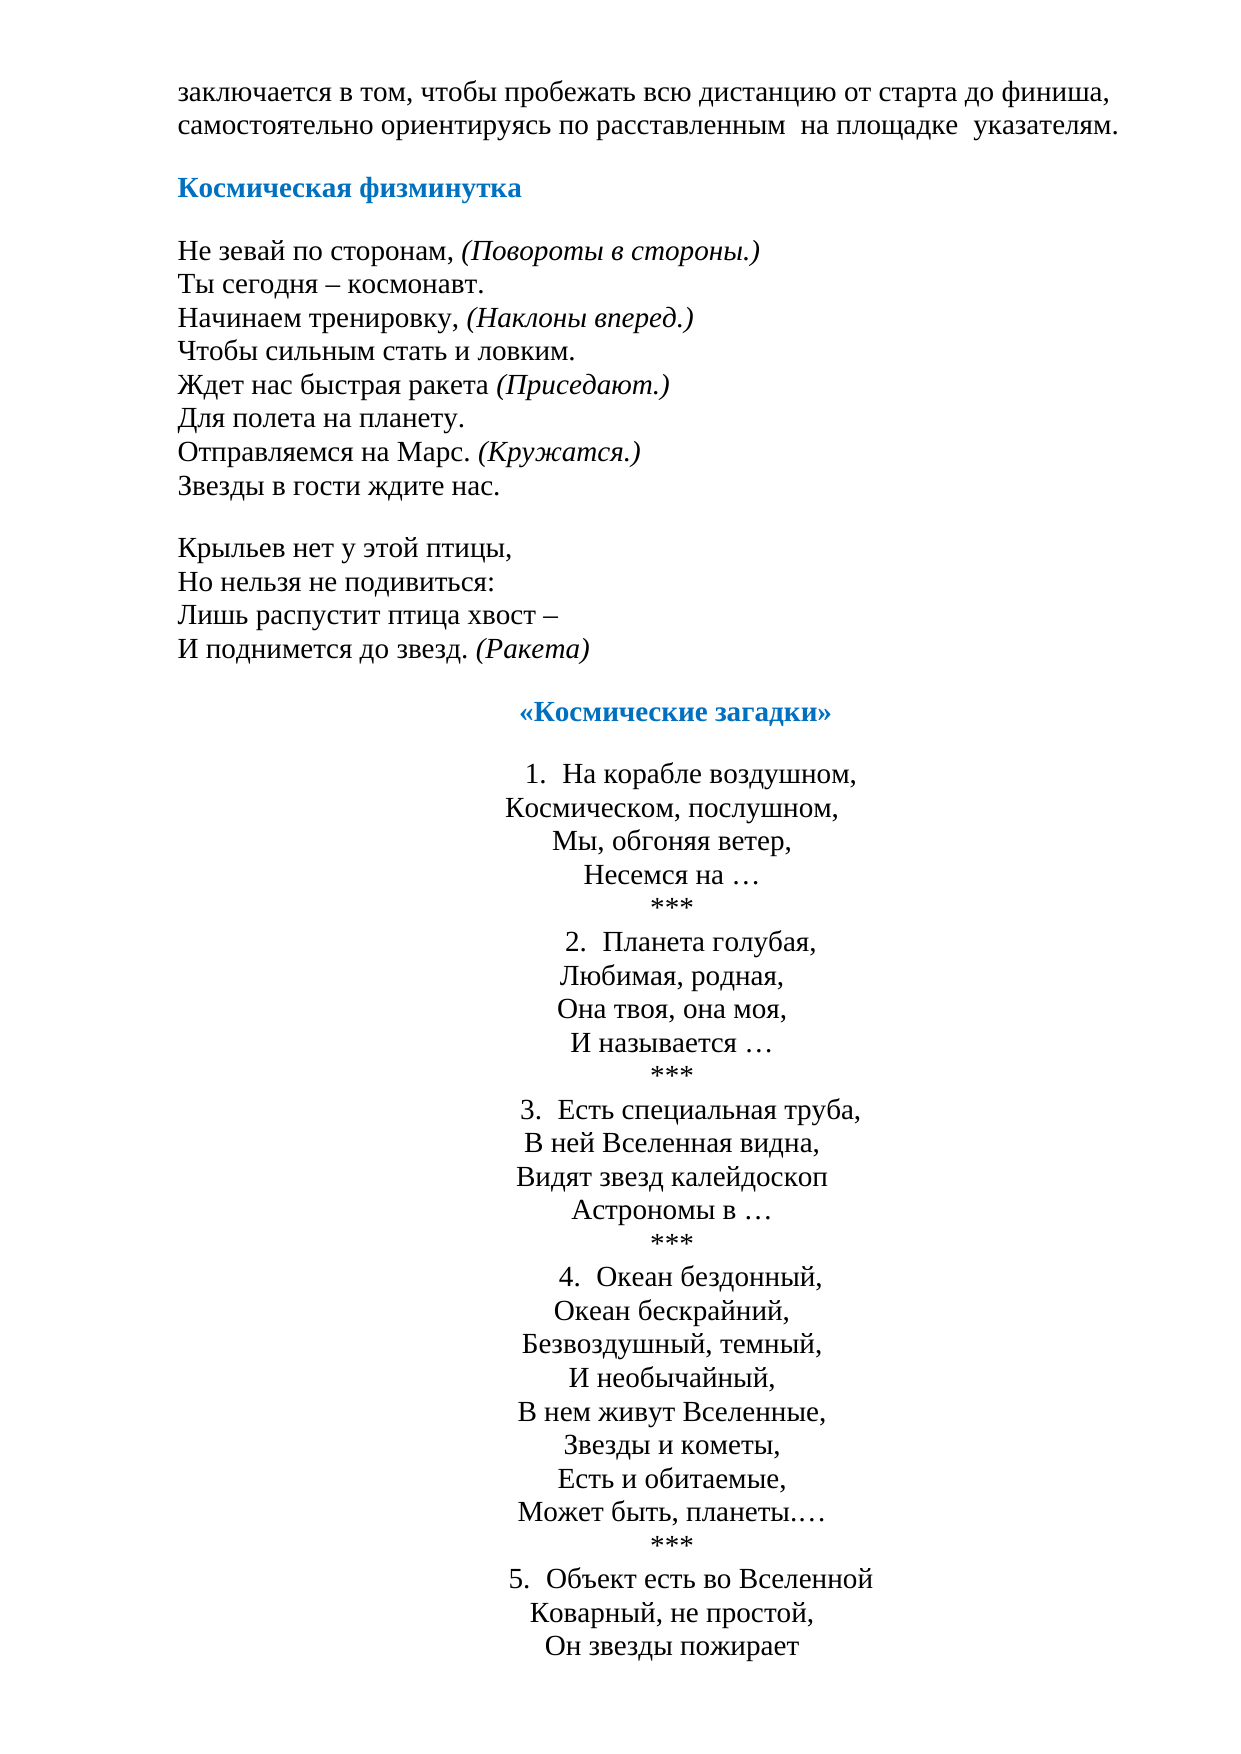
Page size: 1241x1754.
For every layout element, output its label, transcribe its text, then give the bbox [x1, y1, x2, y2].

text Видят звезд калейдоскоп [177, 1159, 1167, 1192]
text Она твоя, она моя, [177, 991, 1167, 1025]
list Объект есть во Вселенной [215, 1561, 1167, 1595]
text Космическая физминутка [177, 170, 1167, 204]
text И называется … [177, 1025, 1167, 1058]
text Есть и обитаемые, [177, 1461, 1167, 1494]
text Несемся на … [177, 857, 1167, 891]
text И необычайный, [177, 1360, 1167, 1394]
text Он звезды пожирает [177, 1628, 1167, 1662]
list Океан бездонный, [215, 1259, 1167, 1293]
text Астрономы в … [177, 1192, 1167, 1226]
text «Космические загадки» [177, 694, 1167, 727]
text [177, 74, 1167, 141]
text Звезды и кометы, [177, 1427, 1167, 1461]
text Мы, обгоняя ветер, [177, 823, 1167, 857]
text Может быть, планеты.… [177, 1494, 1167, 1528]
list На корабле воздушном, [215, 756, 1167, 790]
text Безвоздушный, темный, [177, 1327, 1167, 1360]
text *** [177, 1226, 1167, 1259]
text В ней Вселенная видна, [177, 1125, 1167, 1159]
text Крыльев нет у этой птицы, Но нельзя не подивиться: Лишь распустит птица хвост – И поднимется до звезд. (Ракета) [177, 530, 1167, 664]
list Планета голубая, [215, 924, 1167, 958]
text Не зевай по сторонам, (Повороты в стороны.) Ты сегодня – космонавт. Начинаем тренировку, (Наклоны вперед.) Чтобы сильным стать и ловким. Ждет нас быстрая ракета (Приседают.) Для полета на планету. Отправляемся на Марс. (Кружатся.) Звезды в гости ждите нас. [177, 233, 1167, 501]
text *** [177, 891, 1167, 924]
text Коварный, не простой, [177, 1595, 1167, 1628]
list Есть специальная труба, [215, 1092, 1167, 1125]
text В нем живут Вселенные, [177, 1394, 1167, 1427]
text Океан бескрайний, [177, 1293, 1167, 1327]
text Космическом, послушном, [177, 790, 1167, 823]
text Любимая, родная, [177, 958, 1167, 991]
text *** [177, 1528, 1167, 1561]
text *** [177, 1058, 1167, 1092]
